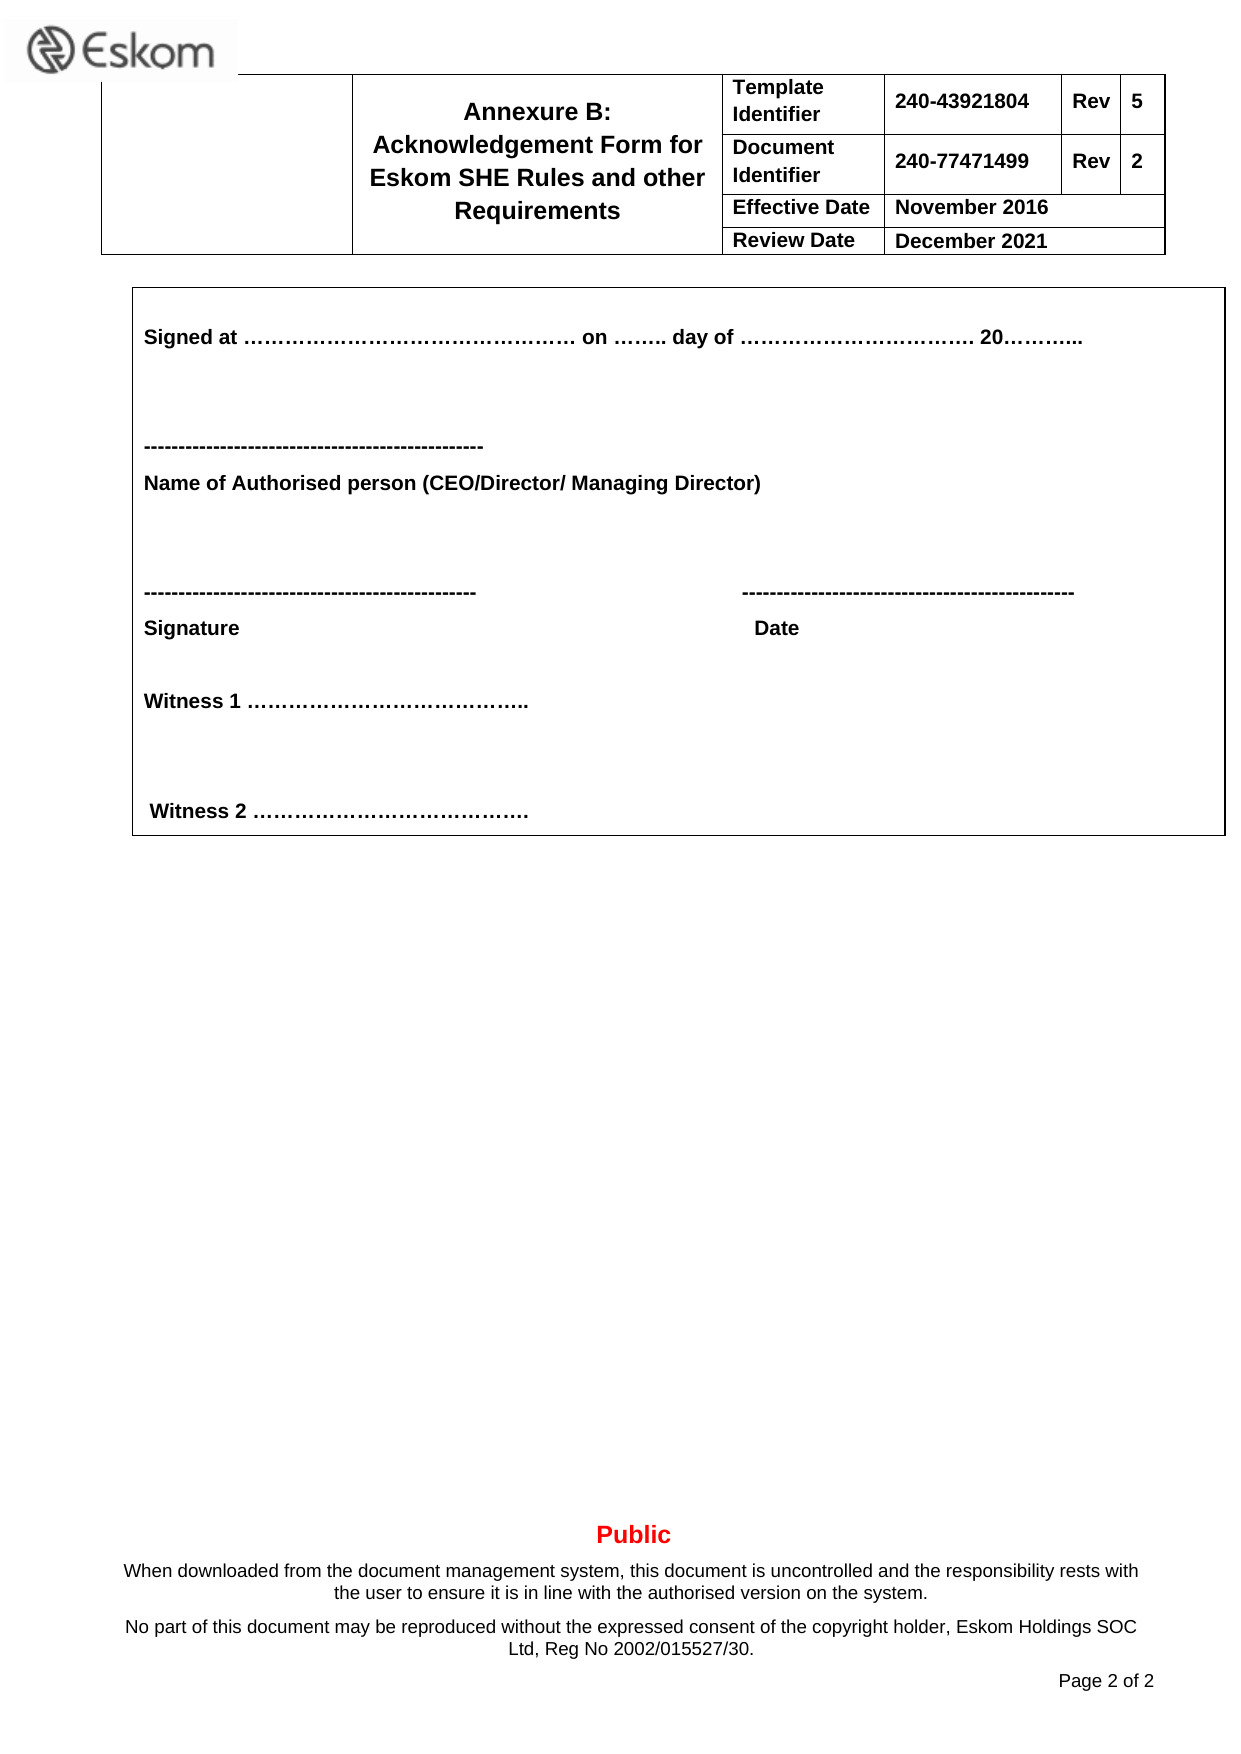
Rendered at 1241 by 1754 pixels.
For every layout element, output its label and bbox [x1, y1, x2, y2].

table_cell [133, 288, 1224, 835]
